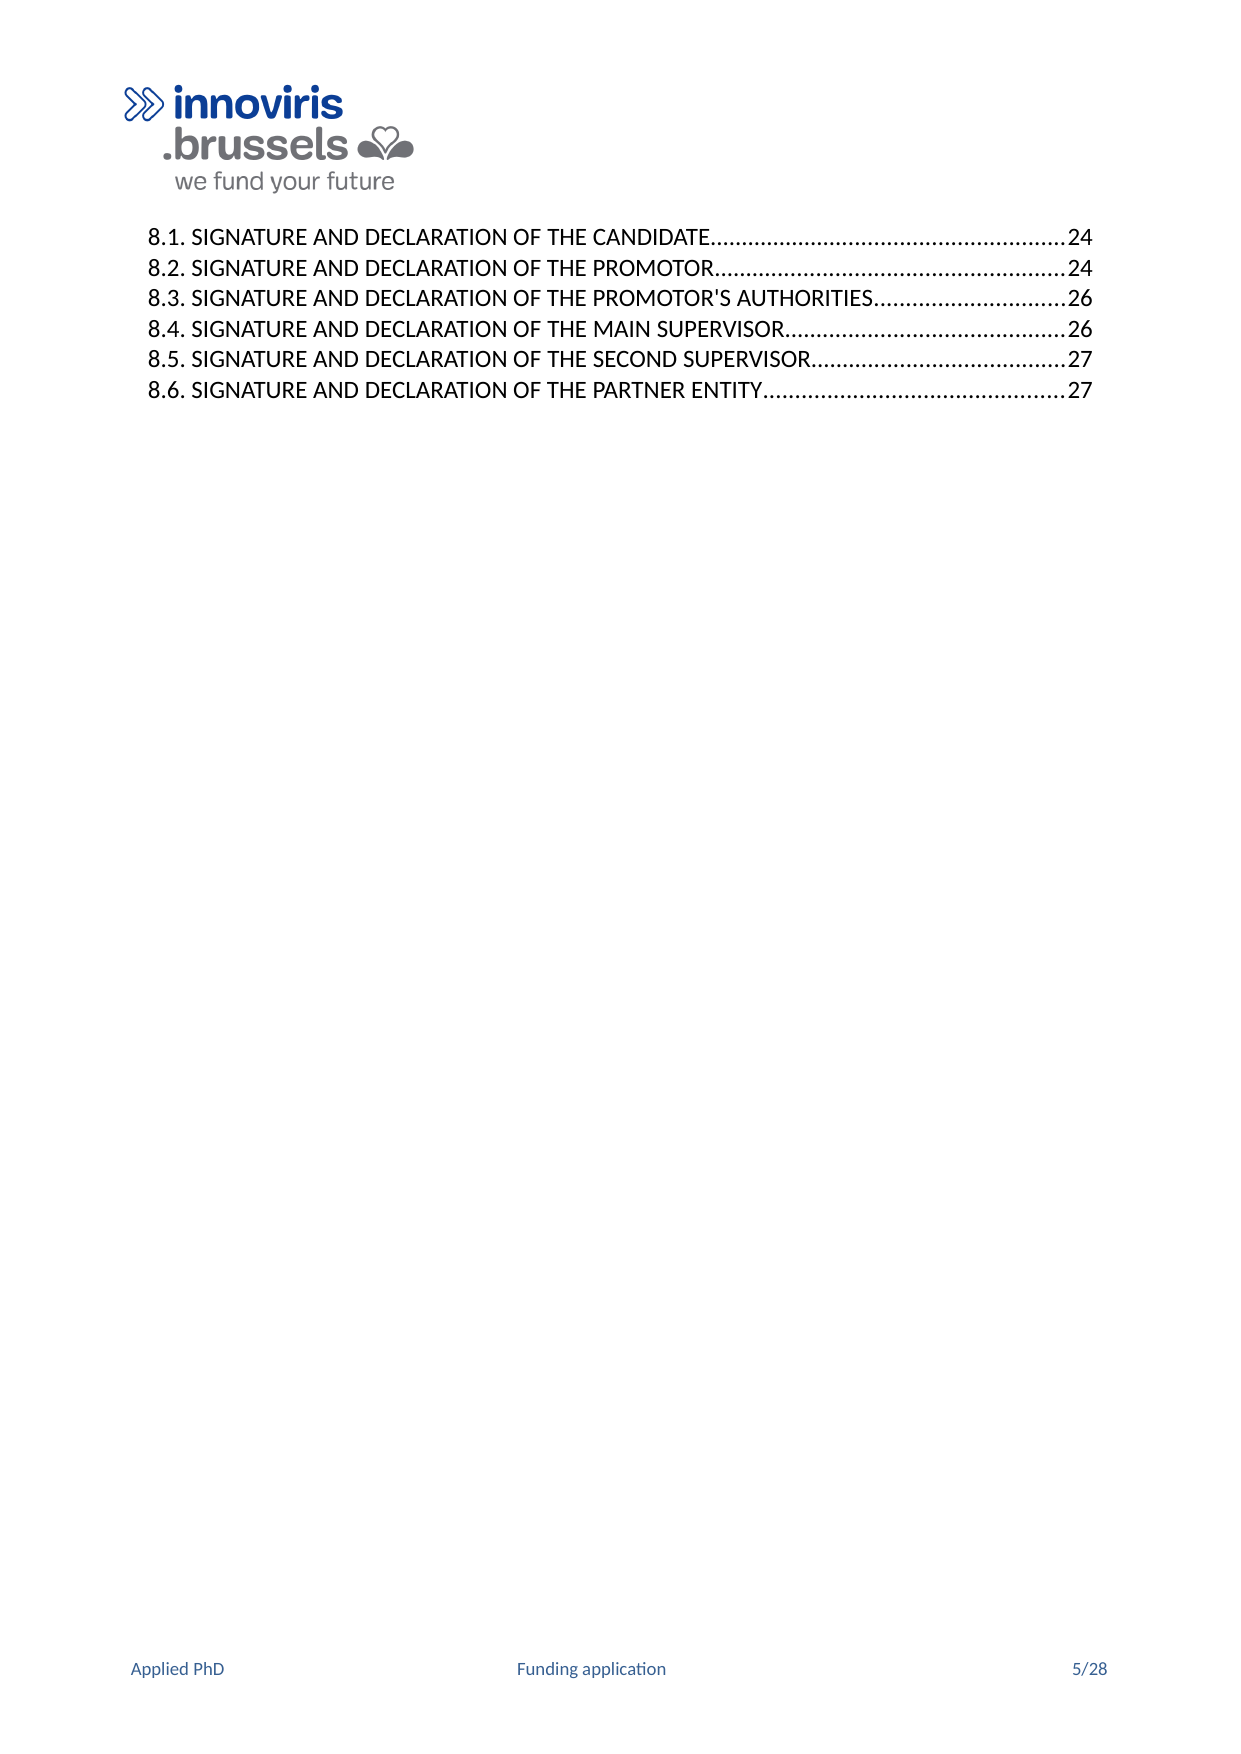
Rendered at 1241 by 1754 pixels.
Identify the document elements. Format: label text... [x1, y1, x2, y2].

text 8.4. SIGNATURE AND DECLARATION OF THE MAIN SUPERVISOR 26 [148, 313, 1122, 343]
picture [118, 75, 426, 194]
text 8.1. SIGNATURE AND DECLARATION OF THE CANDIDATE 24 [148, 221, 1122, 252]
text 8.5. SIGNATURE AND DECLARATION OF THE SECOND SUPERVISOR 27 [148, 343, 1122, 374]
text 8.2. SIGNATURE AND DECLARATION OF THE PROMOTOR 24 [148, 252, 1122, 282]
text 8.3. SIGNATURE AND DECLARATION OF THE PROMOTOR'S AUTHORITIES 26 [148, 282, 1122, 313]
text 8.6. SIGNATURE AND DECLARATION OF THE PARTNER ENTITY 27 [148, 374, 1122, 404]
